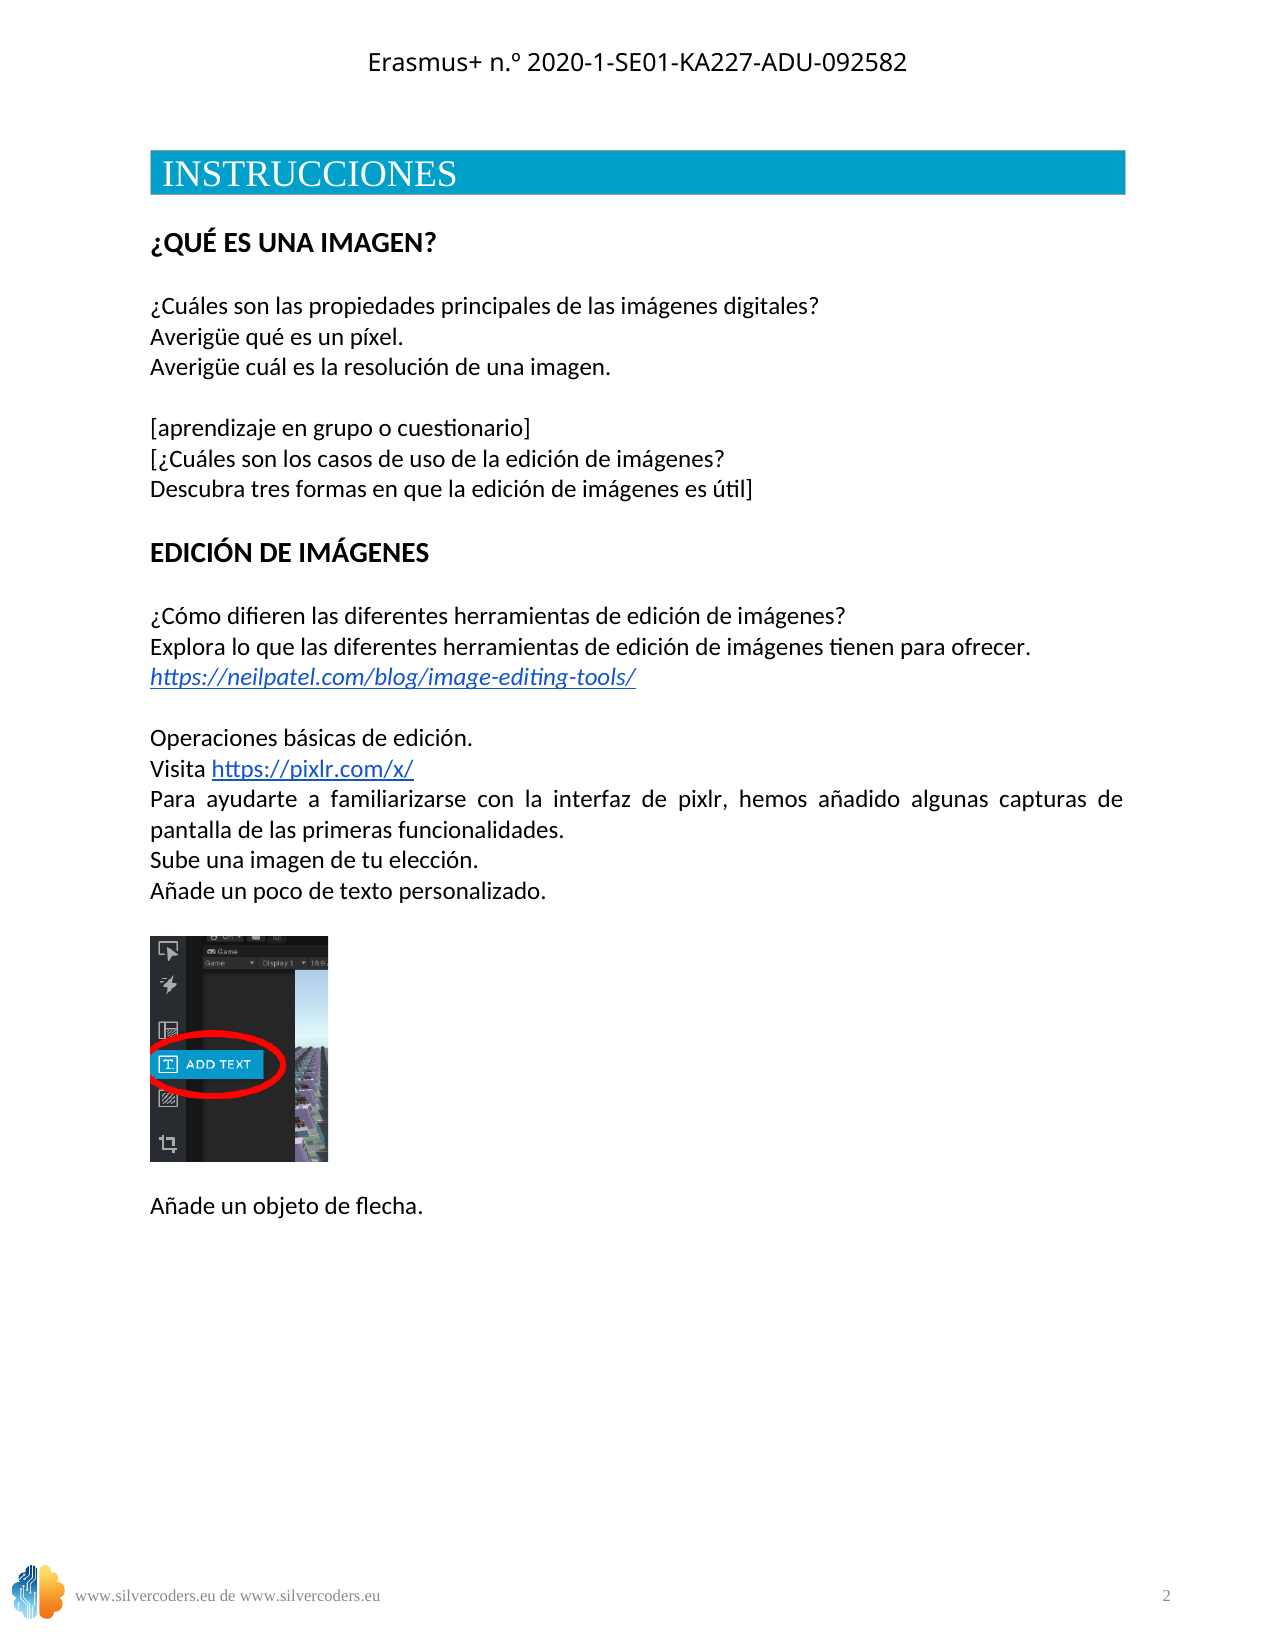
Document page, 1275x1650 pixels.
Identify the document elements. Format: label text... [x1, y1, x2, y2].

text Añade un objeto de flecha. [150, 1190, 1125, 1221]
text [aprendizaje en grupo o cuestionario] [150, 412, 1125, 443]
text ¿QUÉ ES UNA IMAGEN? [150, 224, 1125, 259]
text Operaciones básicas de edición. [150, 722, 1125, 753]
text Sube una imagen de tu elección. [150, 844, 1125, 875]
text Descubra tres formas en que la edición de imágenes es útil] [150, 473, 1125, 504]
text https://neilpatel.com/blog/image-editing-tools/ [150, 661, 1125, 692]
text Averigüe qué es un píxel. [150, 321, 1125, 351]
text Explora lo que las diferentes herramientas de edición de imágenes tienen para ofrecer. [150, 631, 1125, 661]
picture [11, 1565, 65, 1619]
text Averigüe cuál es la resolución de una imagen. [150, 351, 1125, 382]
text Visita https://pixlr.com/x/ [150, 753, 1125, 783]
text Para ayudarte a familiarizarse con la interfaz de pixlr, hemos añadido algunas capturas de pantalla de las primeras funcionalidades. [150, 783, 1125, 844]
text ¿Cómo difieren las diferentes herramientas de edición de imágenes? [150, 600, 1125, 631]
picture [150, 936, 329, 1162]
text Añade un poco de texto personalizado. [150, 875, 1125, 906]
text [¿Cuáles son los casos de uso de la edición de imágenes? [150, 443, 1125, 473]
text ¿Cuáles son las propiedades principales de las imágenes digitales? [150, 290, 1125, 321]
table_header INSTRUCCIONES [151, 151, 1125, 194]
text EDICIÓN DE IMÁGENES [150, 534, 1125, 570]
